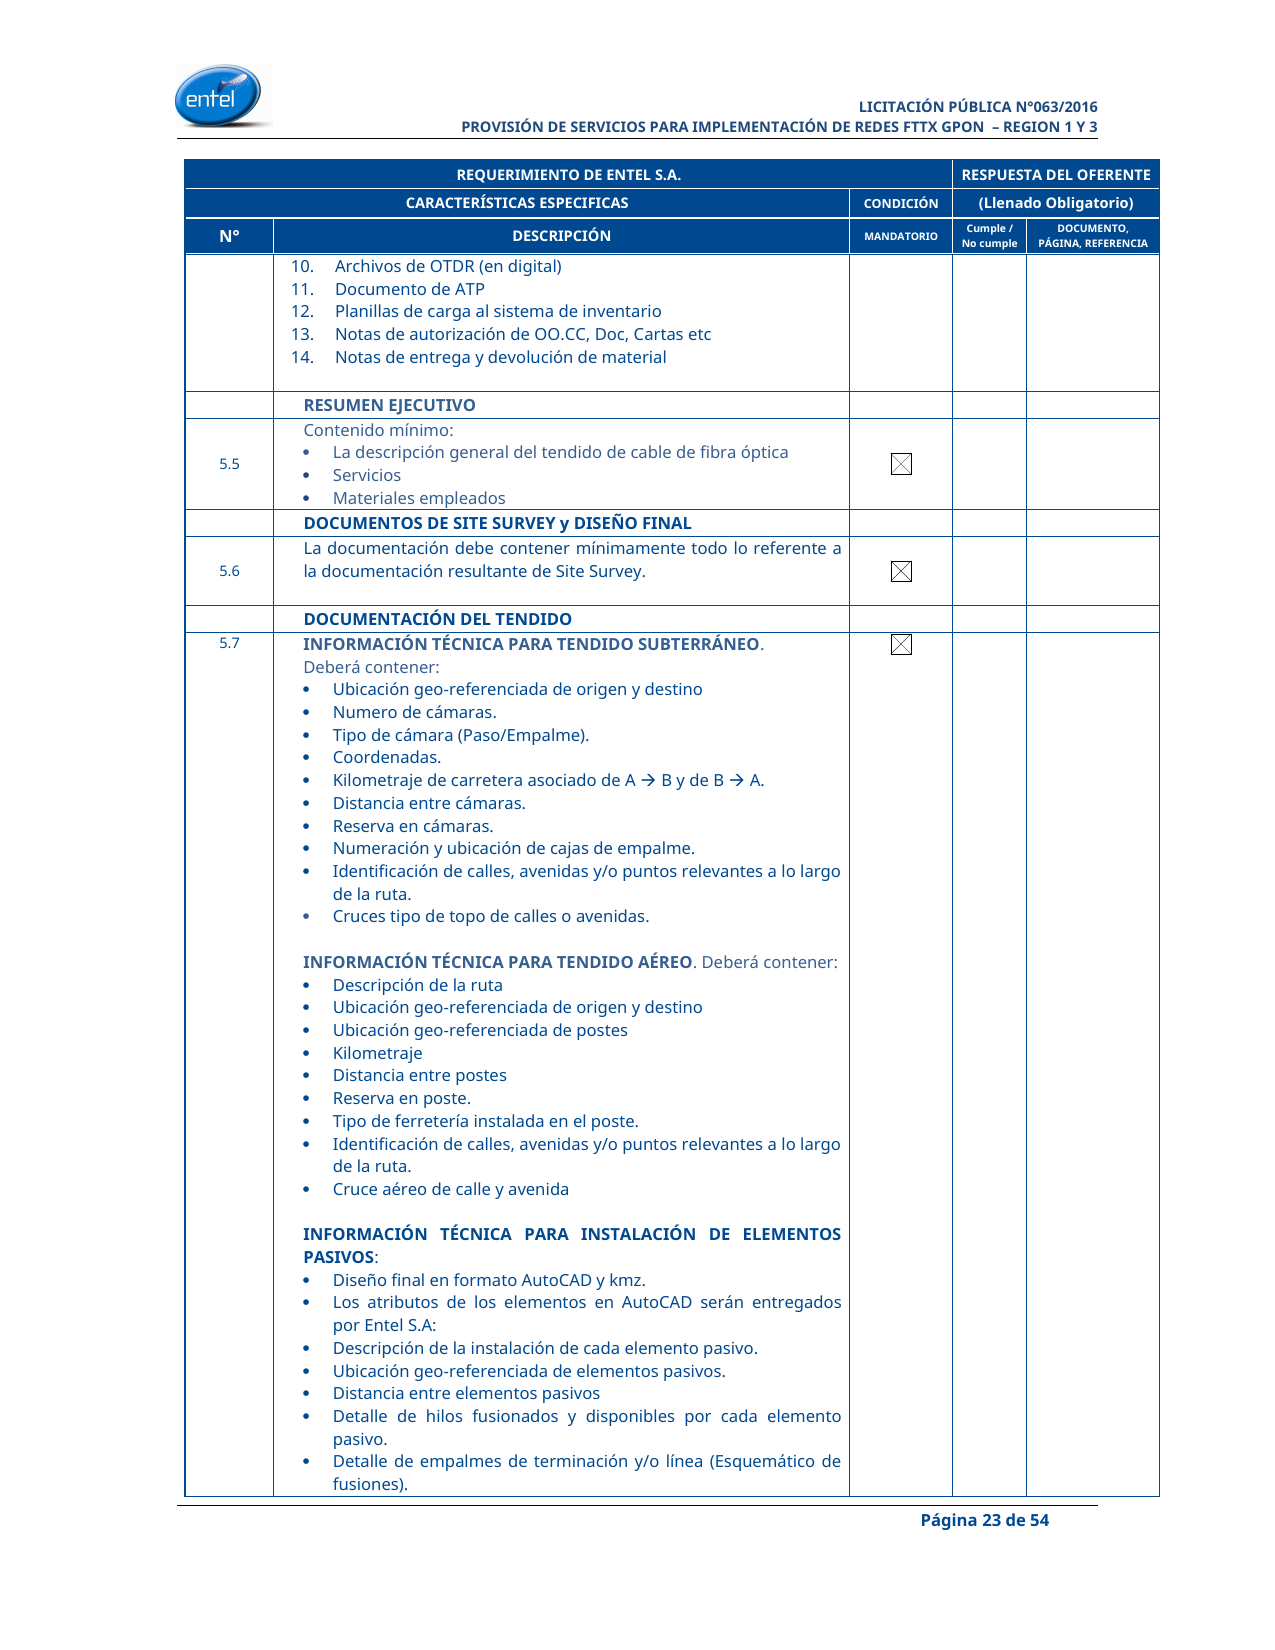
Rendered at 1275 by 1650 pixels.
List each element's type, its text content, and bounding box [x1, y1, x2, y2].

table_cell [1027, 392, 1159, 417]
table_cell Contenido mínimo: La descripción general del tendido de cable de fibra óptica Servicios Materiales empleados [274, 419, 849, 509]
table_cell Cumple / No cumple [953, 219, 1026, 253]
table_cell [953, 633, 1026, 1496]
table_cell [186, 392, 273, 417]
table_cell CONDICIÓN [850, 189, 952, 217]
table_cell [953, 606, 1026, 632]
table_cell [850, 392, 952, 417]
table_cell La documentación debe contener mínimamente todo lo referente a la documentación resultante de Site Survey. [274, 537, 849, 605]
table_cell 5.5 [186, 419, 273, 509]
table_cell [953, 537, 1026, 605]
table_cell [186, 606, 273, 632]
table_cell [186, 510, 273, 536]
table_cell [1027, 606, 1159, 632]
table_header REQUERIMIENTO DE ENTEL S.A. [186, 160, 952, 188]
table_header RESPUESTA DEL OFERENTE [953, 160, 1159, 188]
table_cell [1027, 510, 1159, 536]
table_cell CARACTERÍSTICAS ESPECIFICAS [186, 189, 849, 217]
table_cell [850, 255, 952, 391]
table_cell MANDATORIO [850, 219, 952, 253]
table_cell [850, 537, 952, 605]
table_cell [1027, 633, 1159, 1496]
table_cell RESUMEN EJECUTIVO [274, 392, 849, 417]
table_cell [1027, 255, 1159, 391]
table_cell DOCUMENTO, PÁGINA, REFERENCIA [1027, 219, 1159, 253]
table_cell 5.7 [186, 633, 273, 1496]
table_cell [850, 606, 952, 632]
table_cell DOCUMENTOS DE SITE SURVEY y DISEÑO FINAL [274, 510, 849, 536]
table_cell [953, 392, 1026, 417]
table_cell N° [186, 219, 273, 253]
table_cell DOCUMENTACIÓN DEL TENDIDO [274, 606, 849, 632]
table_cell DESCRIPCIÓN [274, 219, 849, 253]
table_cell [1027, 537, 1159, 605]
table_cell [850, 633, 952, 1496]
table_cell [953, 510, 1026, 536]
table_cell (Llenado Obligatorio) [953, 189, 1159, 217]
picture [174, 63, 274, 128]
table_cell [1027, 419, 1159, 509]
table_cell [186, 255, 273, 391]
table_cell [953, 255, 1026, 391]
table_cell [953, 419, 1026, 509]
table_cell [850, 419, 952, 509]
table_cell 5.6 [186, 537, 273, 605]
table_cell [850, 510, 952, 536]
